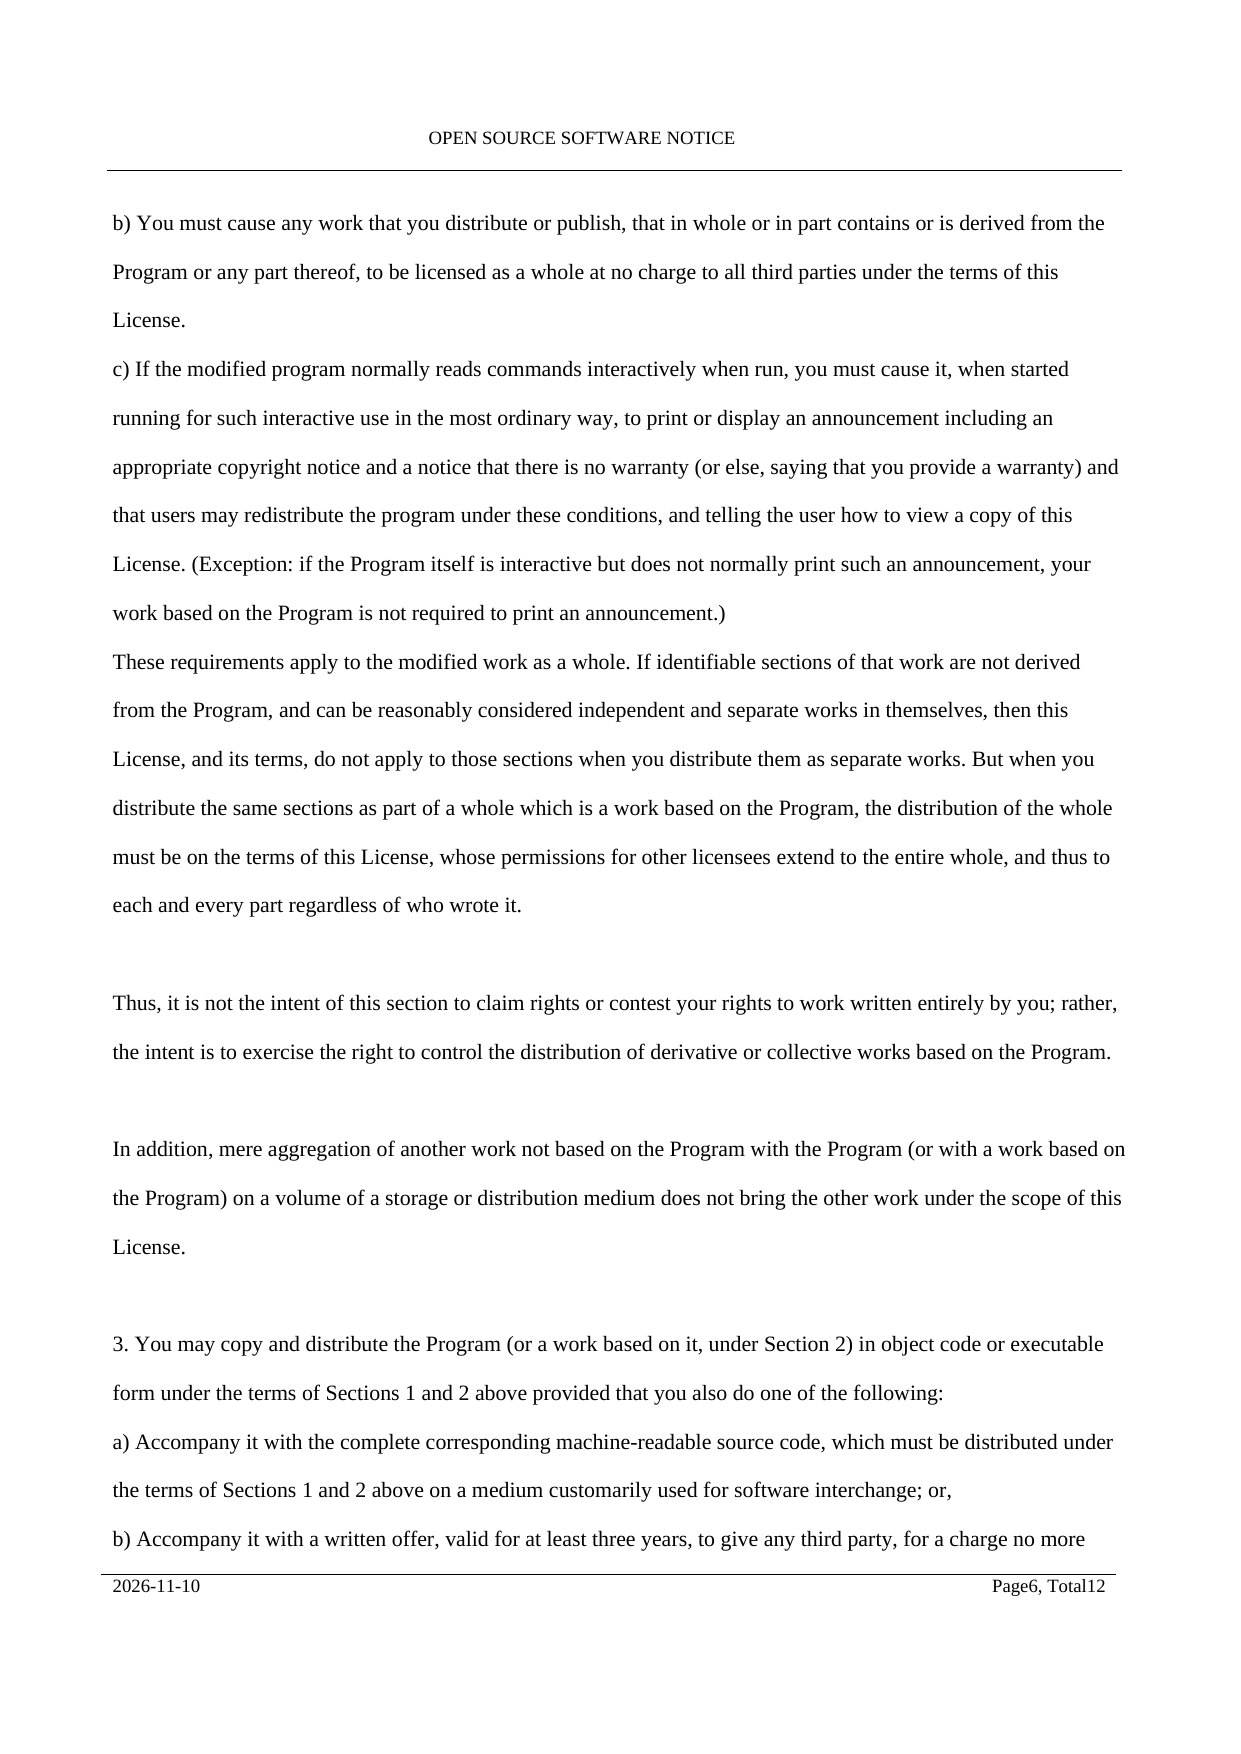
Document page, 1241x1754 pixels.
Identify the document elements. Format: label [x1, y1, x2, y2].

text [112, 206, 1128, 1555]
